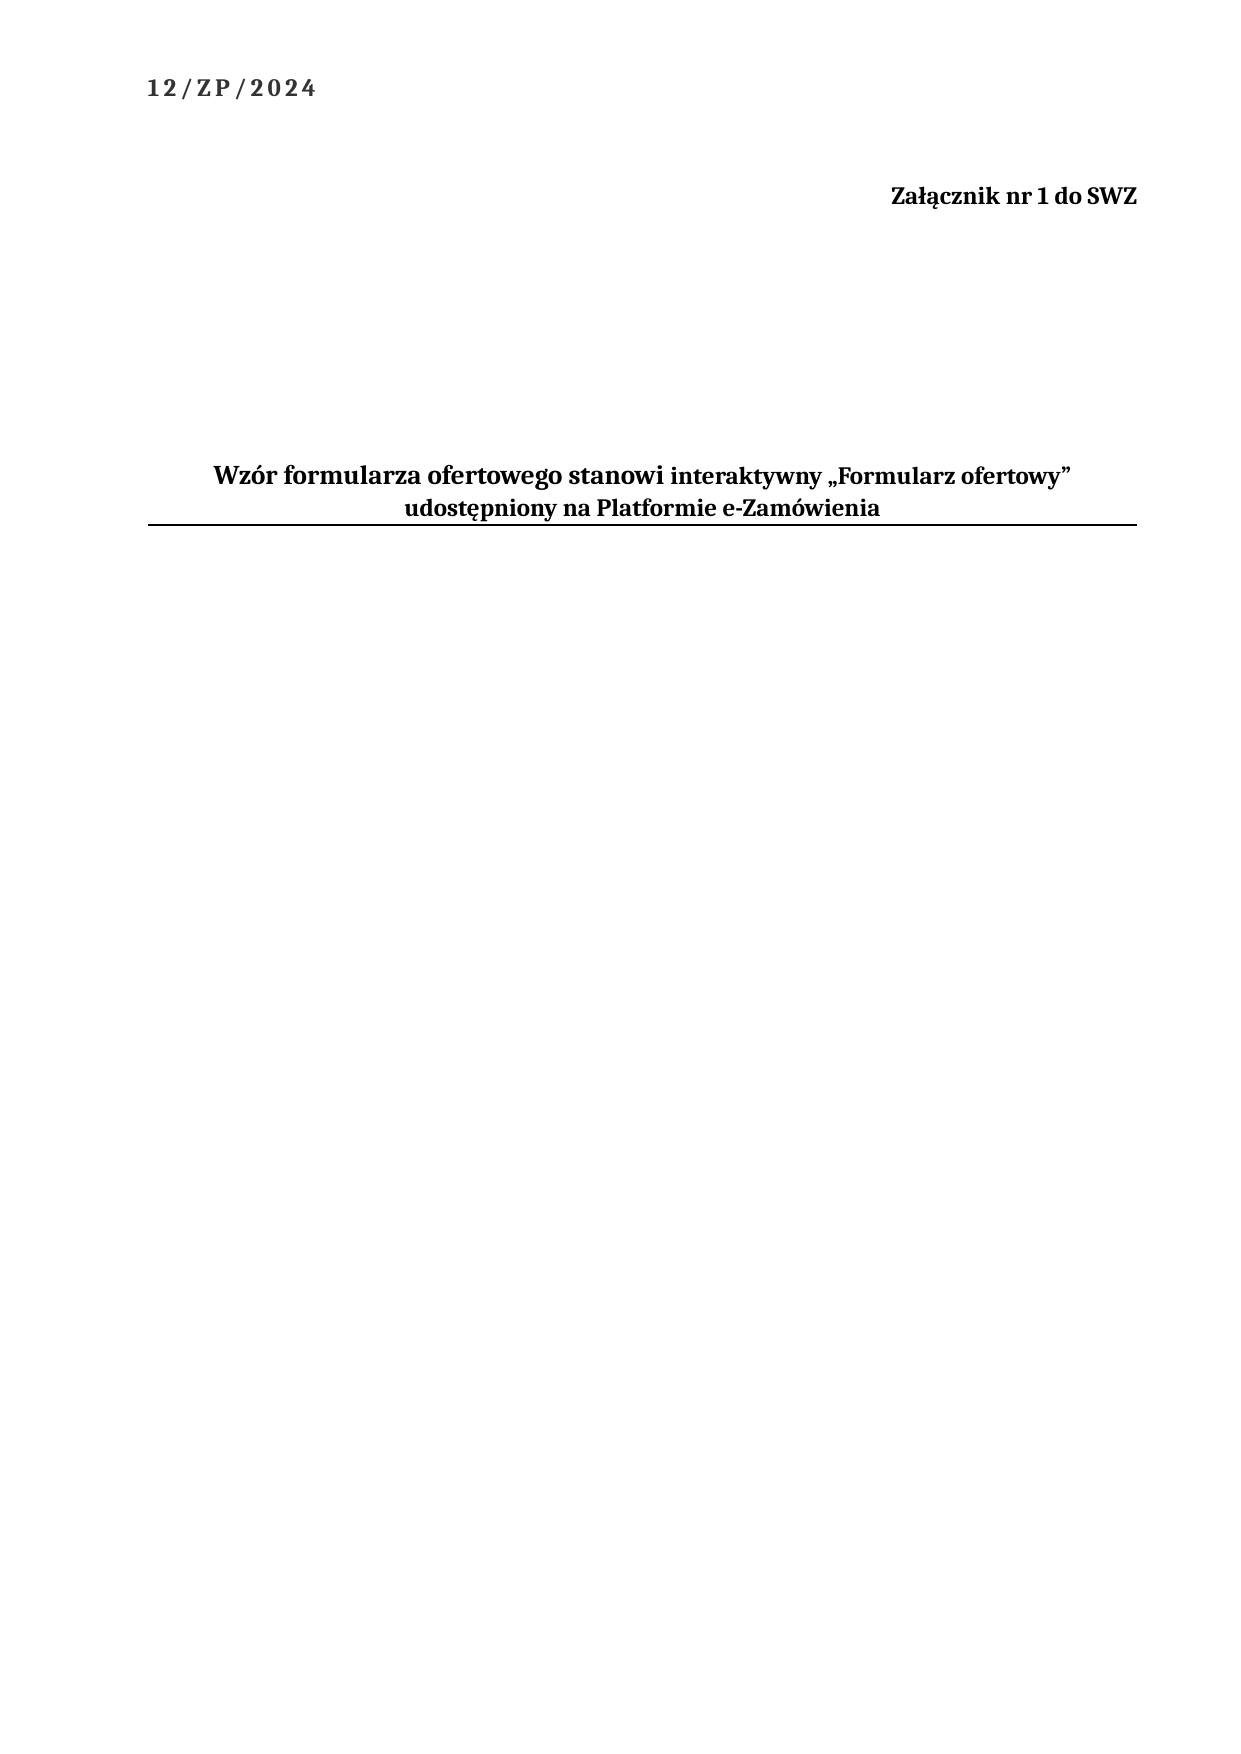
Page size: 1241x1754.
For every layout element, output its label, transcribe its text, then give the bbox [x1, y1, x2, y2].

text Wzór formularza ofertowego stanowi interaktywny „Formularz ofertowy” udostępniony na Platformie e-Zamówienia [148, 460, 1137, 524]
text Załącznik nr 1 do SWZ [194, 182, 1137, 211]
